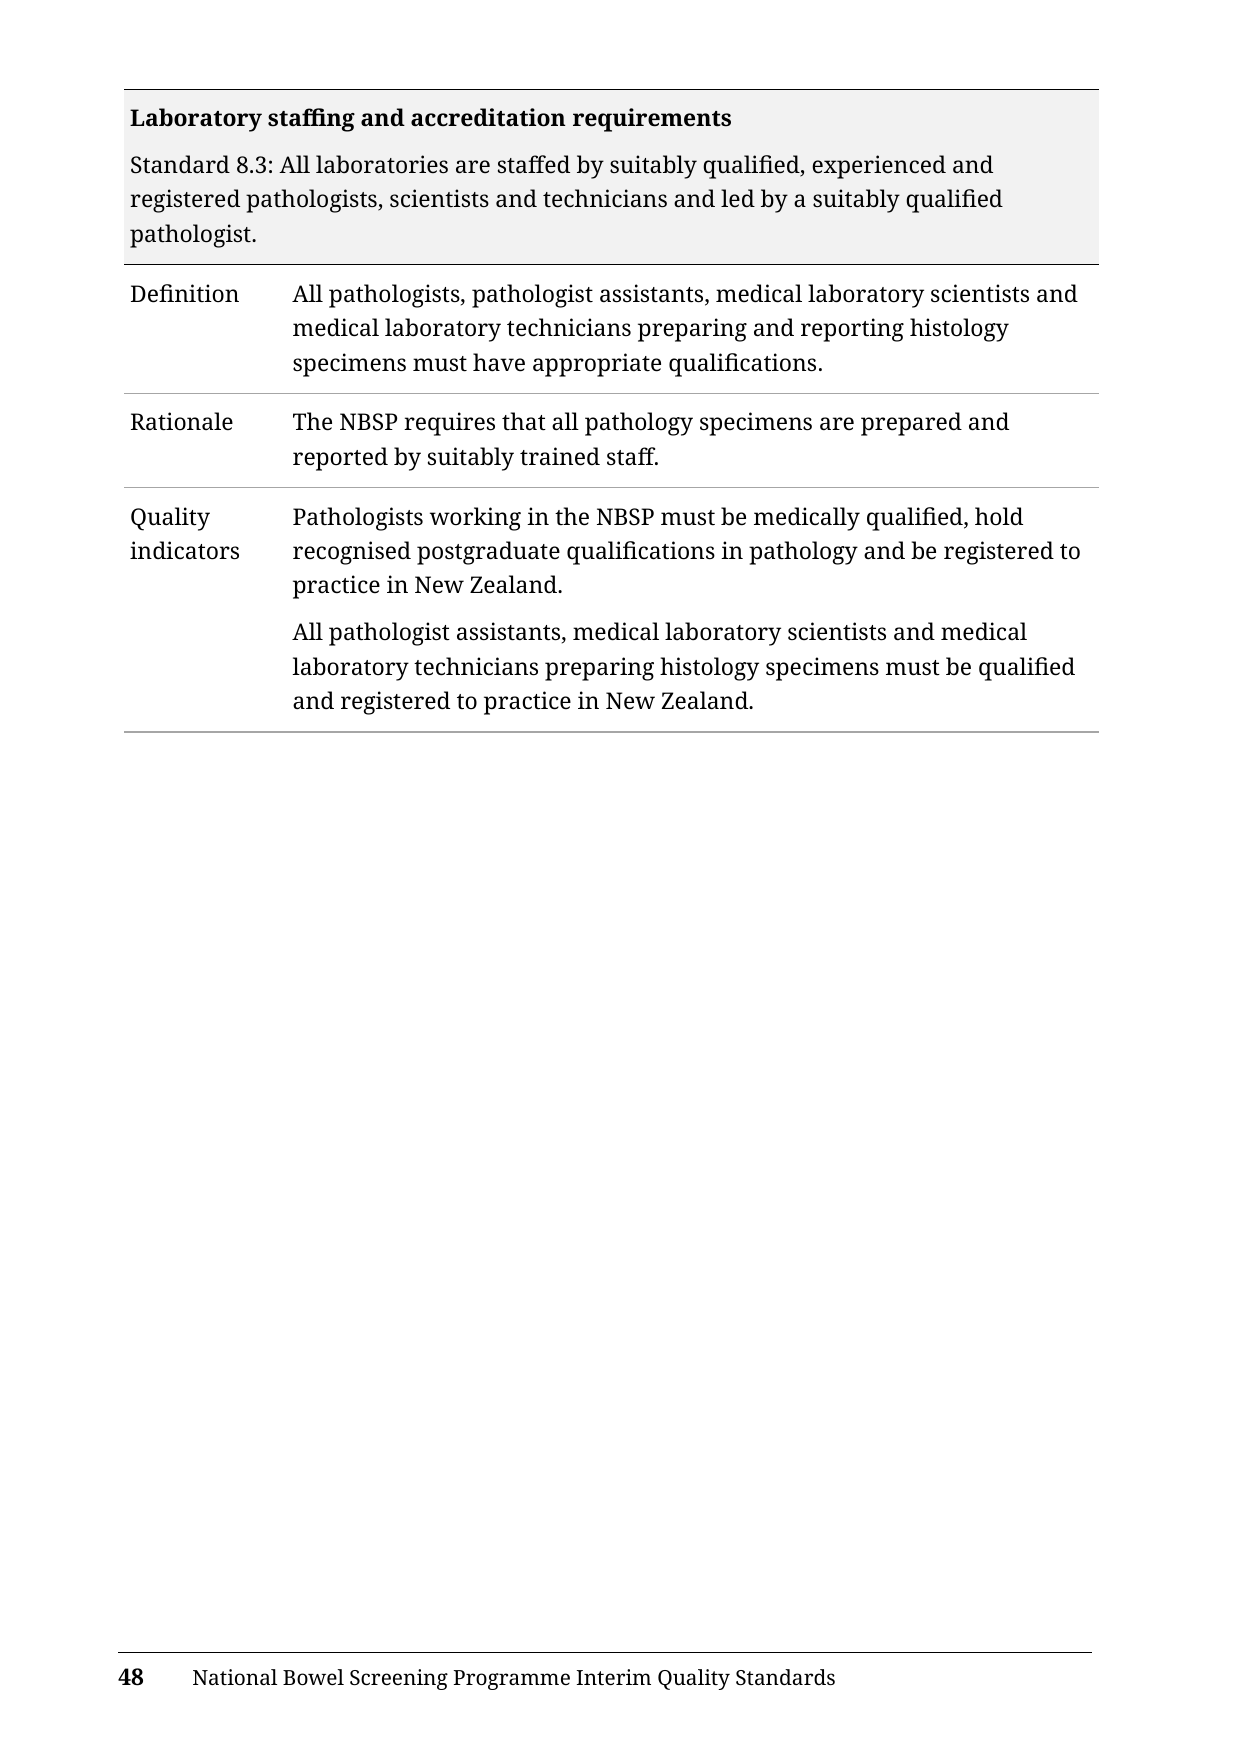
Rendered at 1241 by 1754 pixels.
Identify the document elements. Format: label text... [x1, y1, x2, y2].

table_cell Definition [124, 265, 286, 393]
table_cell Quality indicators [124, 488, 286, 731]
table_cell All pathologists, pathologist assistants, medical laboratory scientists and medical laboratory technicians preparing and reporting histology specimens must have appropriate qualifications. [286, 265, 1099, 393]
table_cell Rationale [124, 394, 286, 487]
table_cell Pathologists working in the NBSP must be medically qualified, hold recognised postgraduate qualifications in pathology and be registered to practice in New Zealand. All pathologist assistants, medical laboratory scientists and medical laboratory technicians preparing histology specimens must be qualified and registered to practice in New Zealand. [286, 488, 1099, 731]
table_cell The NBSP requires that all pathology specimens are prepared and reported by suitably trained staff. [286, 394, 1099, 487]
table_header Laboratory staffing and accreditation requirements Standard 8.3: All laboratories are staffed by suitably qualified, experienced and registered pathologists, scientists and technicians and led by a suitably qualified pathologist. [124, 90, 1099, 264]
